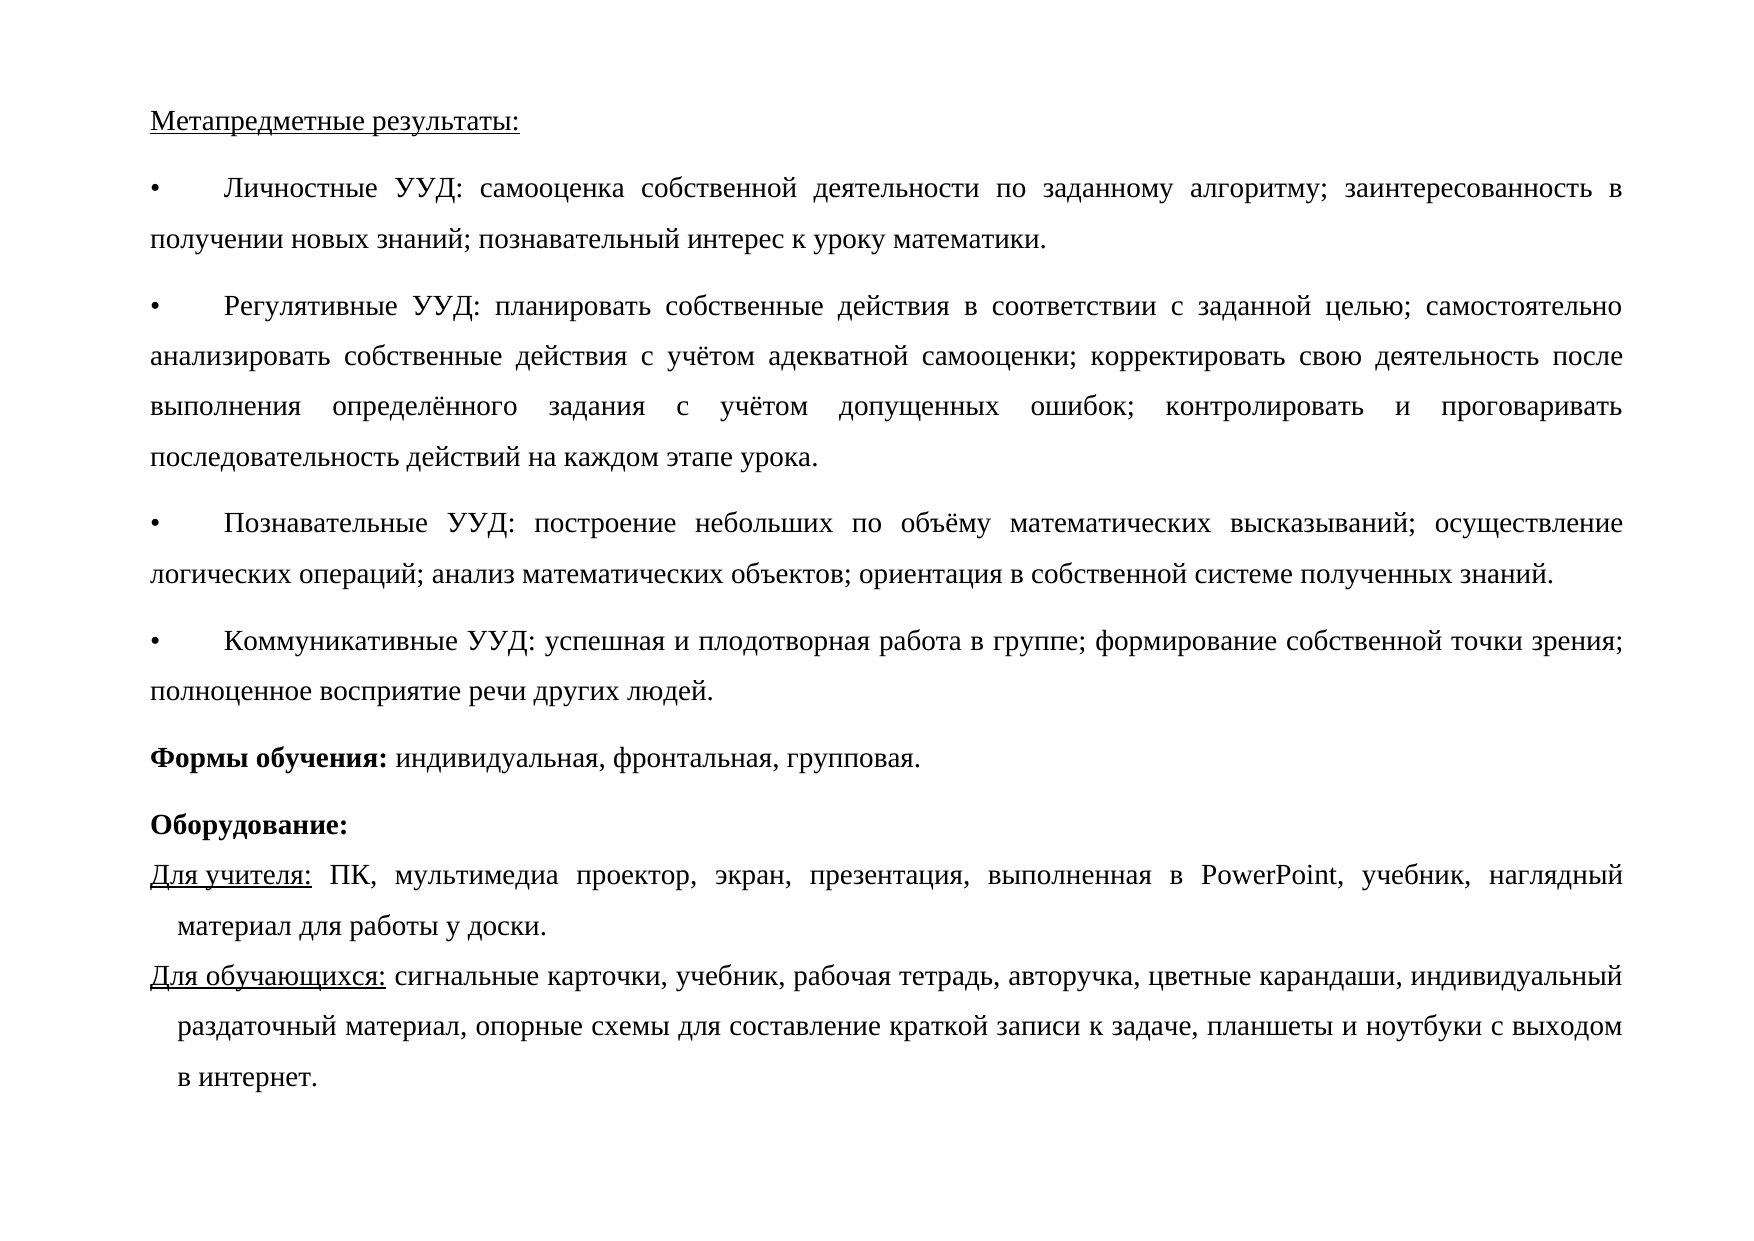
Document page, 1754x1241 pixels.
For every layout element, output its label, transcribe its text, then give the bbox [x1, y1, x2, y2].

text Для обучающихся: сигнальные карточки, учебник, рабочая тетрадь, авторучка, цветные карандаши, индивидуальный раздаточный материал, опорные схемы для составление краткой записи к задаче, планшеты и ноутбуки с выходом в интернет. [150, 958, 1624, 1092]
text • Познавательные УУД: построение небольших по объёму математических высказываний; осуществление логических операций; анализ математических объектов; ориентация в собственной системе полученных знаний. [150, 506, 1624, 589]
text • Коммуникативные УУД: успешная и плодотворная работа в группе; формирование собственной точки зрения; полноценное восприятие речи других людей. [150, 623, 1624, 707]
text Для учителя: ПК, мультимедиа проектор, экран, презентация, выполненная в PowerPoint, учебник, наглядный материал для работы у доски. [150, 857, 1624, 941]
text Оборудование: [150, 807, 1624, 841]
text Метапредметные результаты: [150, 103, 1624, 137]
text • Регулятивные УУД: планировать собственные действия в соответствии с заданной целью; самостоятельно анализировать собственные действия с учётом адекватной самооценки; корректировать свою деятельность после выполнения определённого задания с учётом допущенных ошибок; контролировать и проговаривать последовательность действий на каждом этапе урока. [150, 288, 1624, 472]
text • Личностные УУД: самооценка собственной деятельности по заданному алгоритму; заинтересованность в получении новых знаний; познавательный интерес к уроку математики. [150, 170, 1624, 254]
text Формы обучения: индивидуальная, фронтальная, групповая. [150, 740, 1624, 774]
